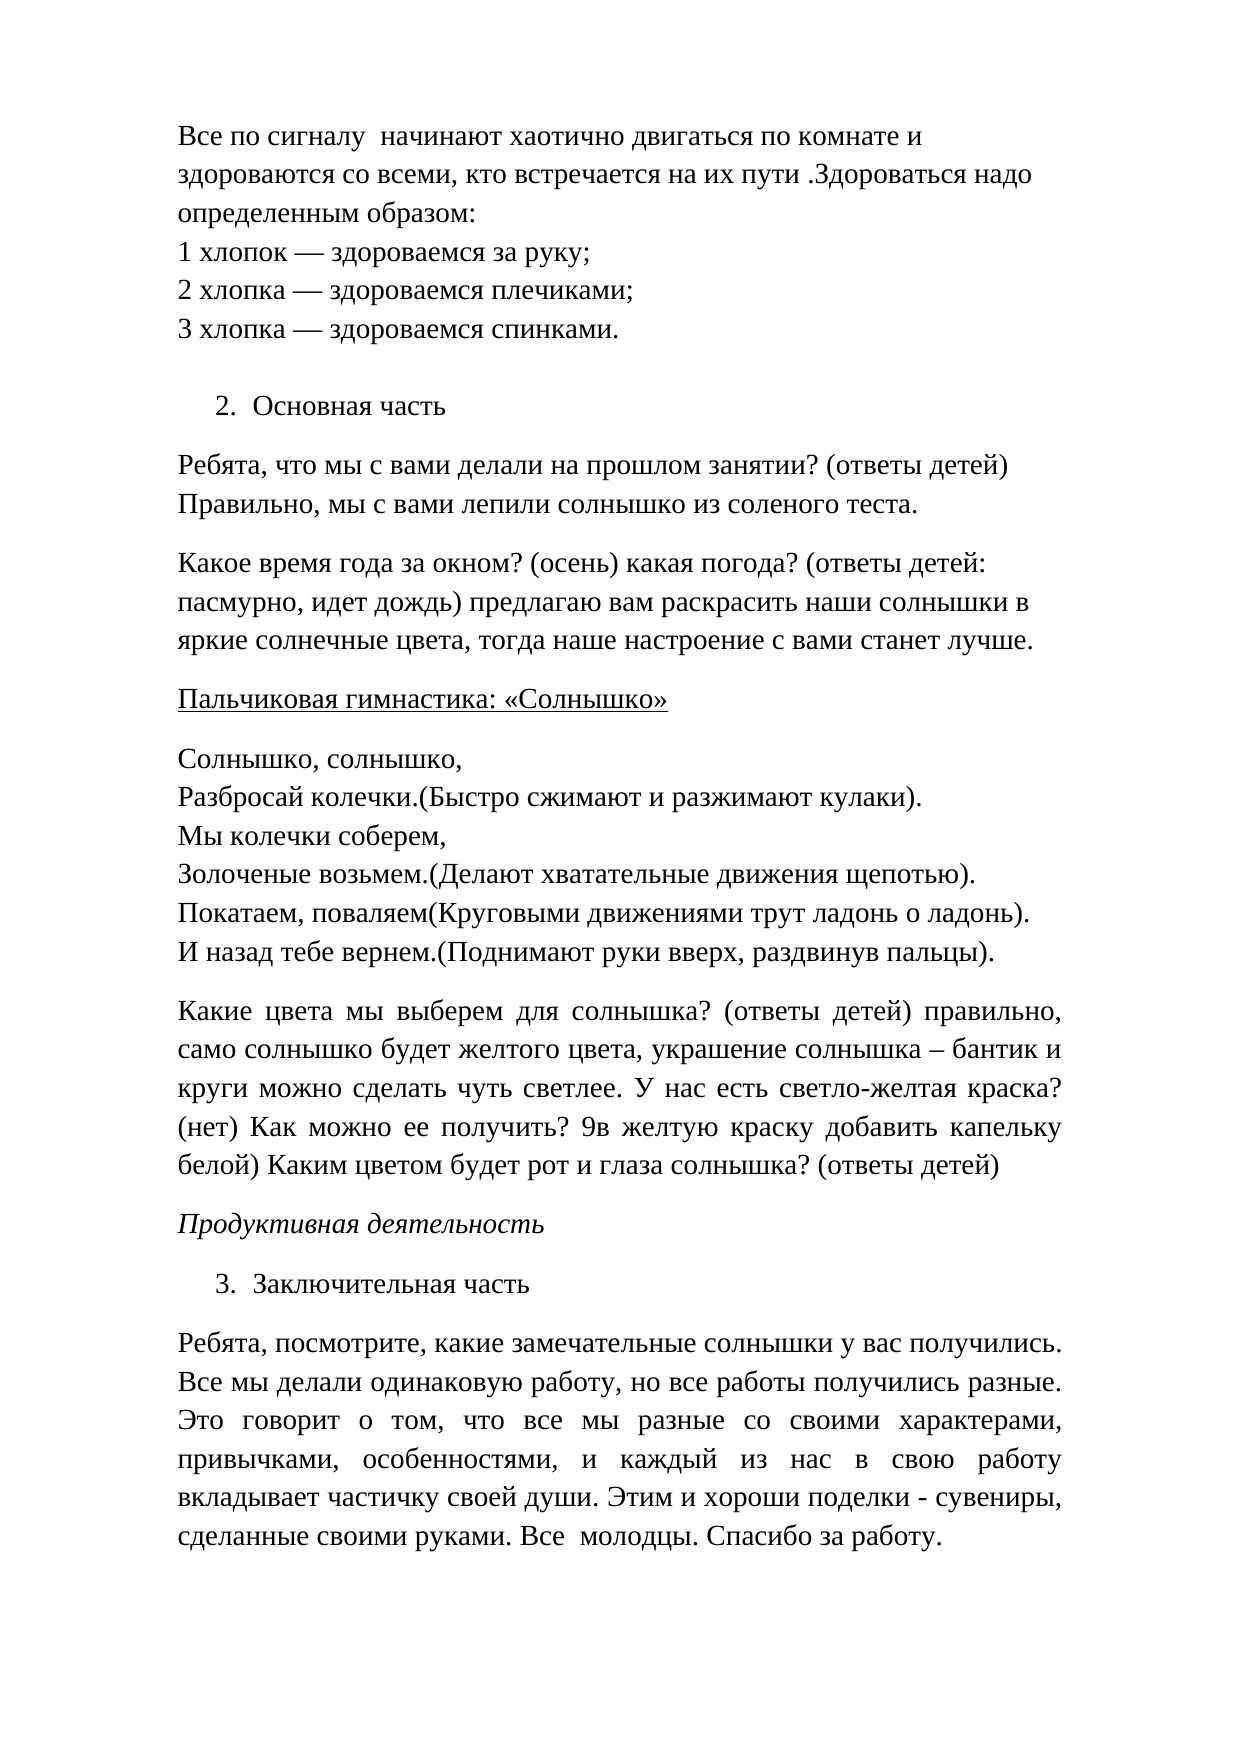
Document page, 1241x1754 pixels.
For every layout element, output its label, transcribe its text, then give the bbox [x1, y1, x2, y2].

list Заключительная часть [215, 1266, 1063, 1299]
text Продуктивная деятельность [177, 1207, 1063, 1240]
text Разбросай колечки.(Быстро сжимают и разжимают кулаки). [177, 779, 1063, 813]
text Какое время года за окном? (осень) какая погода? (ответы детей: пасмурно, идет дождь) предлагаю вам раскрасить наши солнышки в яркие солнечные цвета, тогда наше настроение с вами станет лучше. [177, 545, 1063, 656]
text 1 хлопок — здороваемся за руку; [177, 234, 1063, 267]
text Какие цвета мы выберем для солнышка? (ответы детей) правильно, само солнышко будет желтого цвета, украшение солнышка – бантик и круги можно сделать чуть светлее. У нас есть светло-желтая краска? (нет) Как можно ее получить? 9в желтую краску добавить капельку белой) Каким цветом будет рот и глаза солнышка? (ответы детей) [177, 993, 1063, 1181]
text Золоченые возьмем.(Делают хватательные движения щепотью). [177, 857, 1063, 890]
text Солнышко, солнышко, [177, 741, 1063, 774]
list Основная часть [215, 388, 1063, 421]
text Ребята, что мы с вами делали на прошлом занятии? (ответы детей) Правильно, мы с вами лепили солнышко из соленого теста. [177, 447, 1063, 519]
text Все по сигналу начинают хаотично двигаться по комнате и здороваются со всеми, кто встречается на их пути .Здороваться надо определенным образом: [177, 118, 1063, 229]
text Покатаем, поваляем(Круговыми движениями трут ладонь о ладонь). [177, 895, 1063, 929]
text И назад тебе вернем.(Поднимают руки вверх, раздвинув пальцы). [177, 934, 1063, 967]
text Ребята, посмотрите, какие замечательные солнышки у вас получились. Все мы делали одинаковую работу, но все работы получились разные. Это говорит о том, что все мы разные со своими характерами, привычками, особенностями, и каждый из нас в свою работу вкладывает частичку своей души. Этим и хороши поделки - сувениры, сделанные своими руками. Все молодцы. Спасибо за работу. [177, 1325, 1063, 1552]
text Пальчиковая гимнастика: «Солнышко» [177, 682, 1063, 715]
text 3 хлопка — здороваемся спинками. [177, 311, 1063, 344]
text 2 хлопка — здороваемся плечиками; [177, 272, 1063, 306]
text Мы колечки соберем, [177, 818, 1063, 852]
